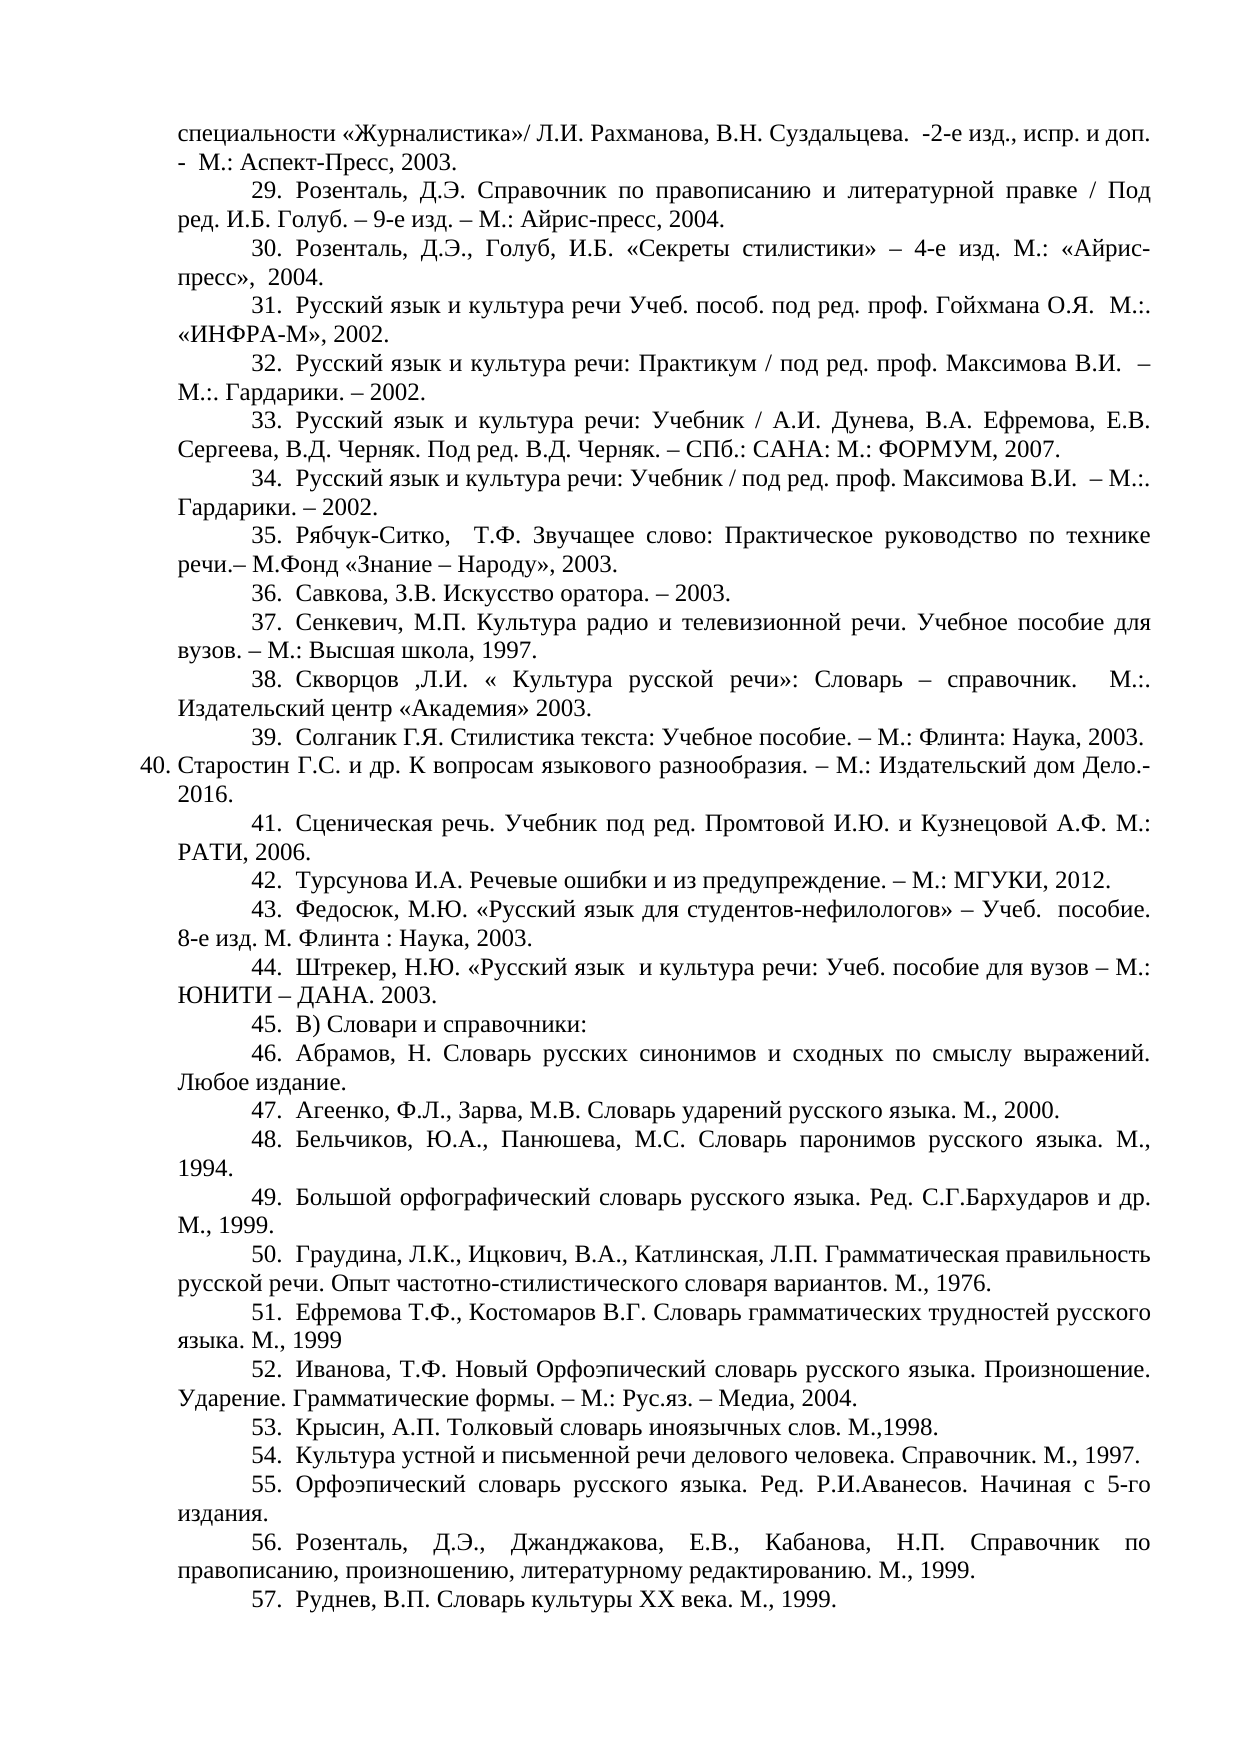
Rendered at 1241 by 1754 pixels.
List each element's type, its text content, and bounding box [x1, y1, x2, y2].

list Агеенко, Ф.Л., Зарва, М.В. Словарь ударений русского языка. М., 2000. [177, 1096, 1152, 1124]
list Иванова, Т.Ф. Новый Орфоэпический словарь русского языка. Произношение. Ударение. Грамматические формы. – М.: Рус.яз. – Медиа, 2004. [177, 1354, 1152, 1412]
list Розенталь, Д.Э., Голуб, И.Б. «Секреты стилистики» – 4-е изд. М.: «Айрис-пресс», 2004. [177, 233, 1152, 291]
list Абрамов, Н. Словарь русских синонимов и сходных по смыслу выражений. Любое издание. [177, 1038, 1152, 1096]
list Рябчук-Ситко, Т.Ф. Звучащее слово: Практическое руководство по технике речи.– М.Фонд «Знание – Народу», 2003. [177, 521, 1152, 578]
list Солганик Г.Я. Стилистика текста: Учебное пособие. – М.: Флинта: Наука, 2003. [177, 722, 1152, 751]
list Граудина, Л.К., Ицкович, В.А., Катлинская, Л.П. Грамматическая правильность русской речи. Опыт частотно-стилистического словаря вариантов. М., 1976. [177, 1239, 1152, 1297]
list Штрекер, Н.Ю. «Русский язык и культура речи: Учеб. пособие для вузов – М.: ЮНИТИ – ДАНА. 2003. [177, 952, 1152, 1009]
list Розенталь, Д.Э., Джанджакова, Е.В., Кабанова, Н.П. Справочник по правописанию, произношению, литературному редактированию. М., 1999. [177, 1527, 1152, 1584]
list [177, 118, 1152, 176]
list Розенталь, Д.Э. Справочник по правописанию и литературной правке / Под ред. И.Б. Голуб. – 9-е изд. – М.: Айрис-пресс, 2004. [177, 176, 1152, 233]
list В) Словари и справочники: [177, 1009, 1152, 1038]
list Савкова, З.В. Искусство оратора. – 2003. [177, 578, 1152, 607]
list Турсунова И.А. Речевые ошибки и из предупреждение. – М.: МГУКИ, 2012. [177, 866, 1152, 894]
list Орфоэпический словарь русского языка. Ред. Р.И.Аванесов. Начиная с 5-го издания. [177, 1469, 1152, 1527]
list Русский язык и культура речи Учеб. пособ. под ред. проф. Гойхмана О.Я. М.:. «ИНФРА-М», 2002. [177, 291, 1152, 348]
list Сенкевич, М.П. Культура радио и телевизионной речи. Учебное пособие для вузов. – М.: Высшая школа, 1997. [177, 607, 1152, 664]
list Русский язык и культура речи: Учебник / под ред. проф. Максимова В.И. – М.:. Гардарики. – 2002. [177, 463, 1152, 521]
list Русский язык и культура речи: Практикум / под ред. проф. Максимова В.И. – М.:. Гардарики. – 2002. [177, 348, 1152, 406]
list Скворцов ,Л.И. « Культура русской речи»: Словарь – справочник. М.:. Издательский центр «Академия» 2003. [177, 664, 1152, 722]
list Федосюк, М.Ю. «Русский язык для студентов-нефилологов» – Учеб. пособие. 8-е изд. М. Флинта : Наука, 2003. [177, 894, 1152, 952]
list Руднев, В.П. Словарь культуры ХХ века. М., 1999. [177, 1584, 1152, 1613]
list Старостин Г.С. и др. К вопросам языкового разнообразия. – М.: Издательский дом Дело.- 2016. [140, 751, 1152, 808]
list Сценическая речь. Учебник под ред. Промтовой И.Ю. и Кузнецовой А.Ф. М.: РАТИ, 2006. [177, 808, 1152, 866]
list Крысин, А.П. Толковый словарь иноязычных слов. М.,1998. [177, 1412, 1152, 1441]
list Русский язык и культура речи: Учебник / А.И. Дунева, В.А. Ефремова, Е.В. Сергеева, В.Д. Черняк. Под ред. В.Д. Черняк. – СПб.: САНА: М.: ФОРМУМ, 2007. [177, 406, 1152, 463]
list Ефремова Т.Ф., Костомаров В.Г. Словарь грамматических трудностей русского языка. М., 1999 [177, 1297, 1152, 1354]
list Культура устной и письменной речи делового человека. Справочник. М., 1997. [177, 1441, 1152, 1469]
list Большой орфографический словарь русского языка. Ред. С.Г.Бархударов и др. М., 1999. [177, 1182, 1152, 1239]
list Бельчиков, Ю.А., Панюшева, М.С. Словарь паронимов русского языка. М., 1994. [177, 1124, 1152, 1182]
